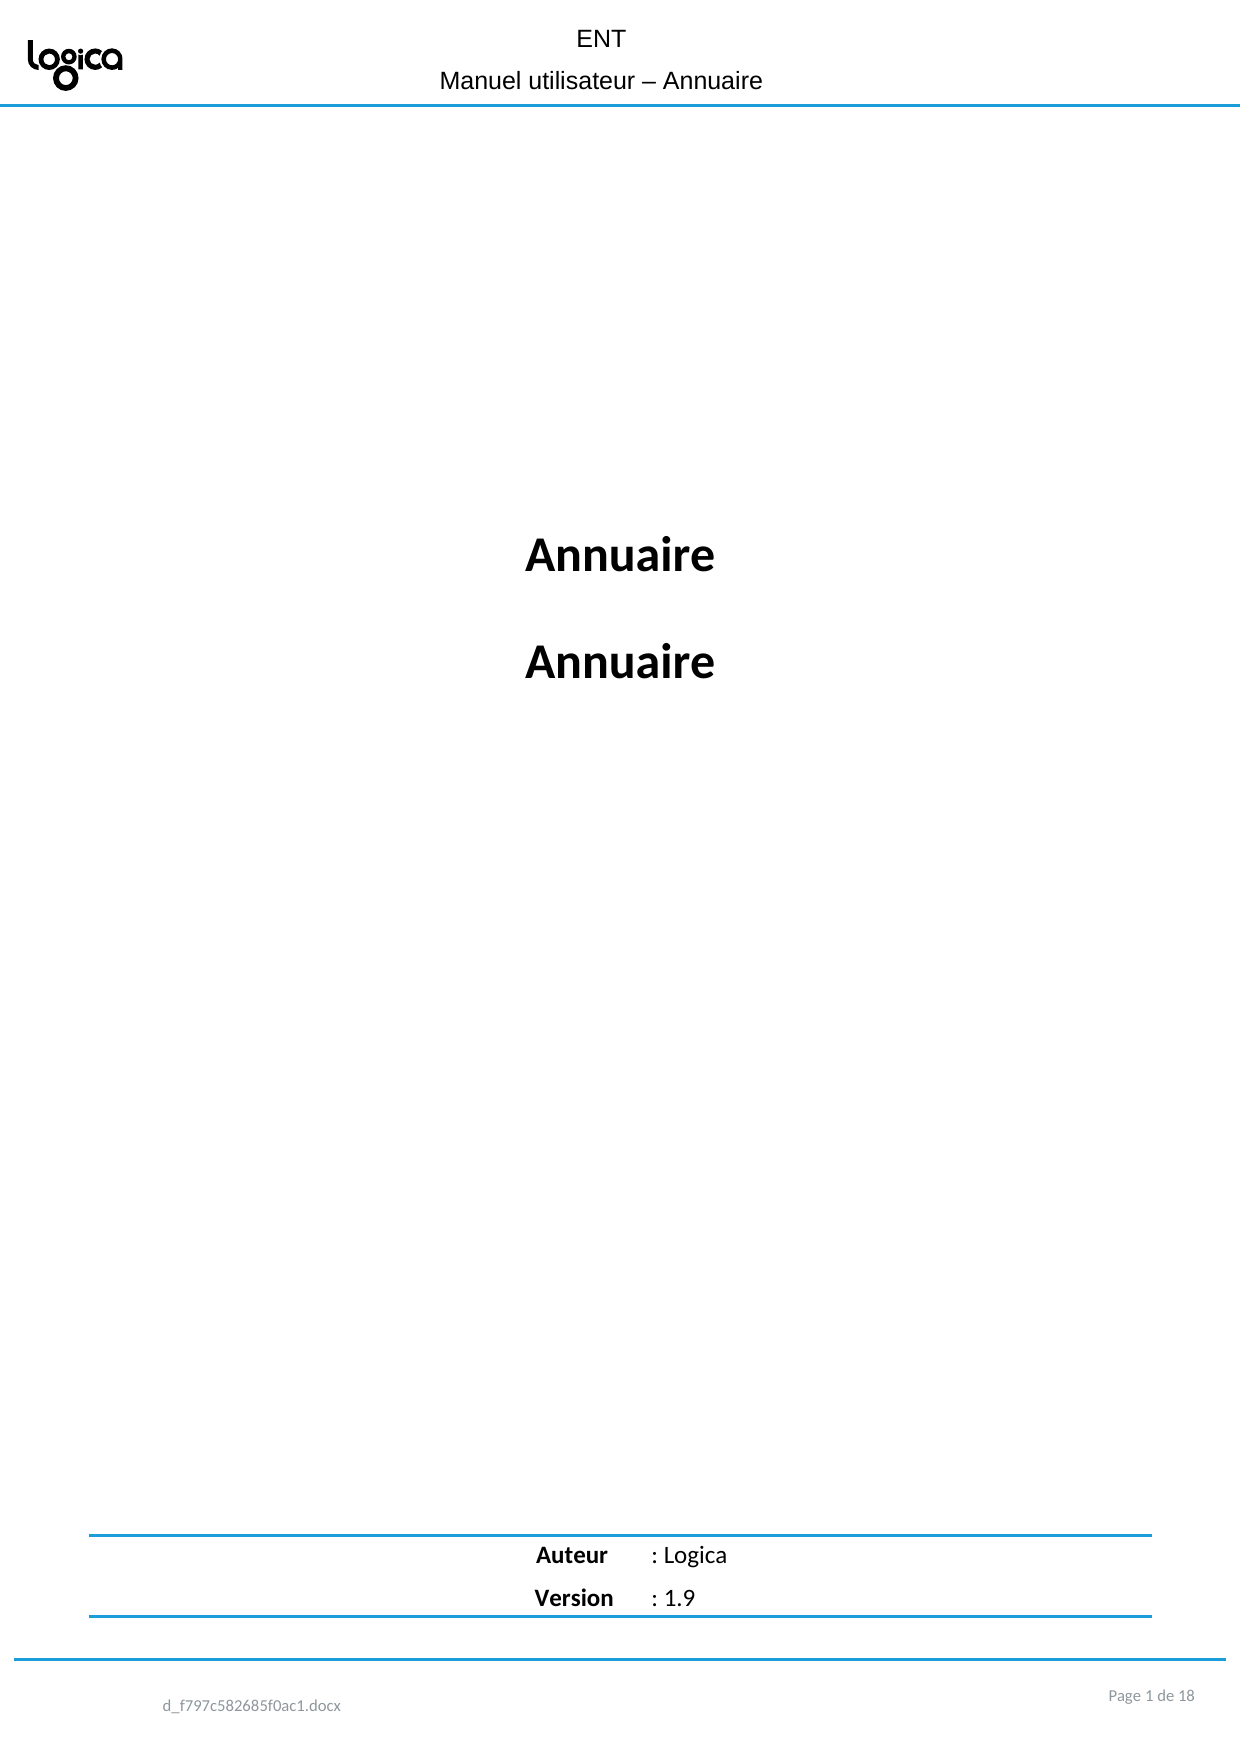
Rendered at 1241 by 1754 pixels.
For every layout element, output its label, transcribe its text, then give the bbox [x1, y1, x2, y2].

text Auteur : [89, 1537, 1152, 1570]
text Annuaire [89, 630, 1152, 691]
text Version : 1.9 [89, 1577, 1152, 1615]
